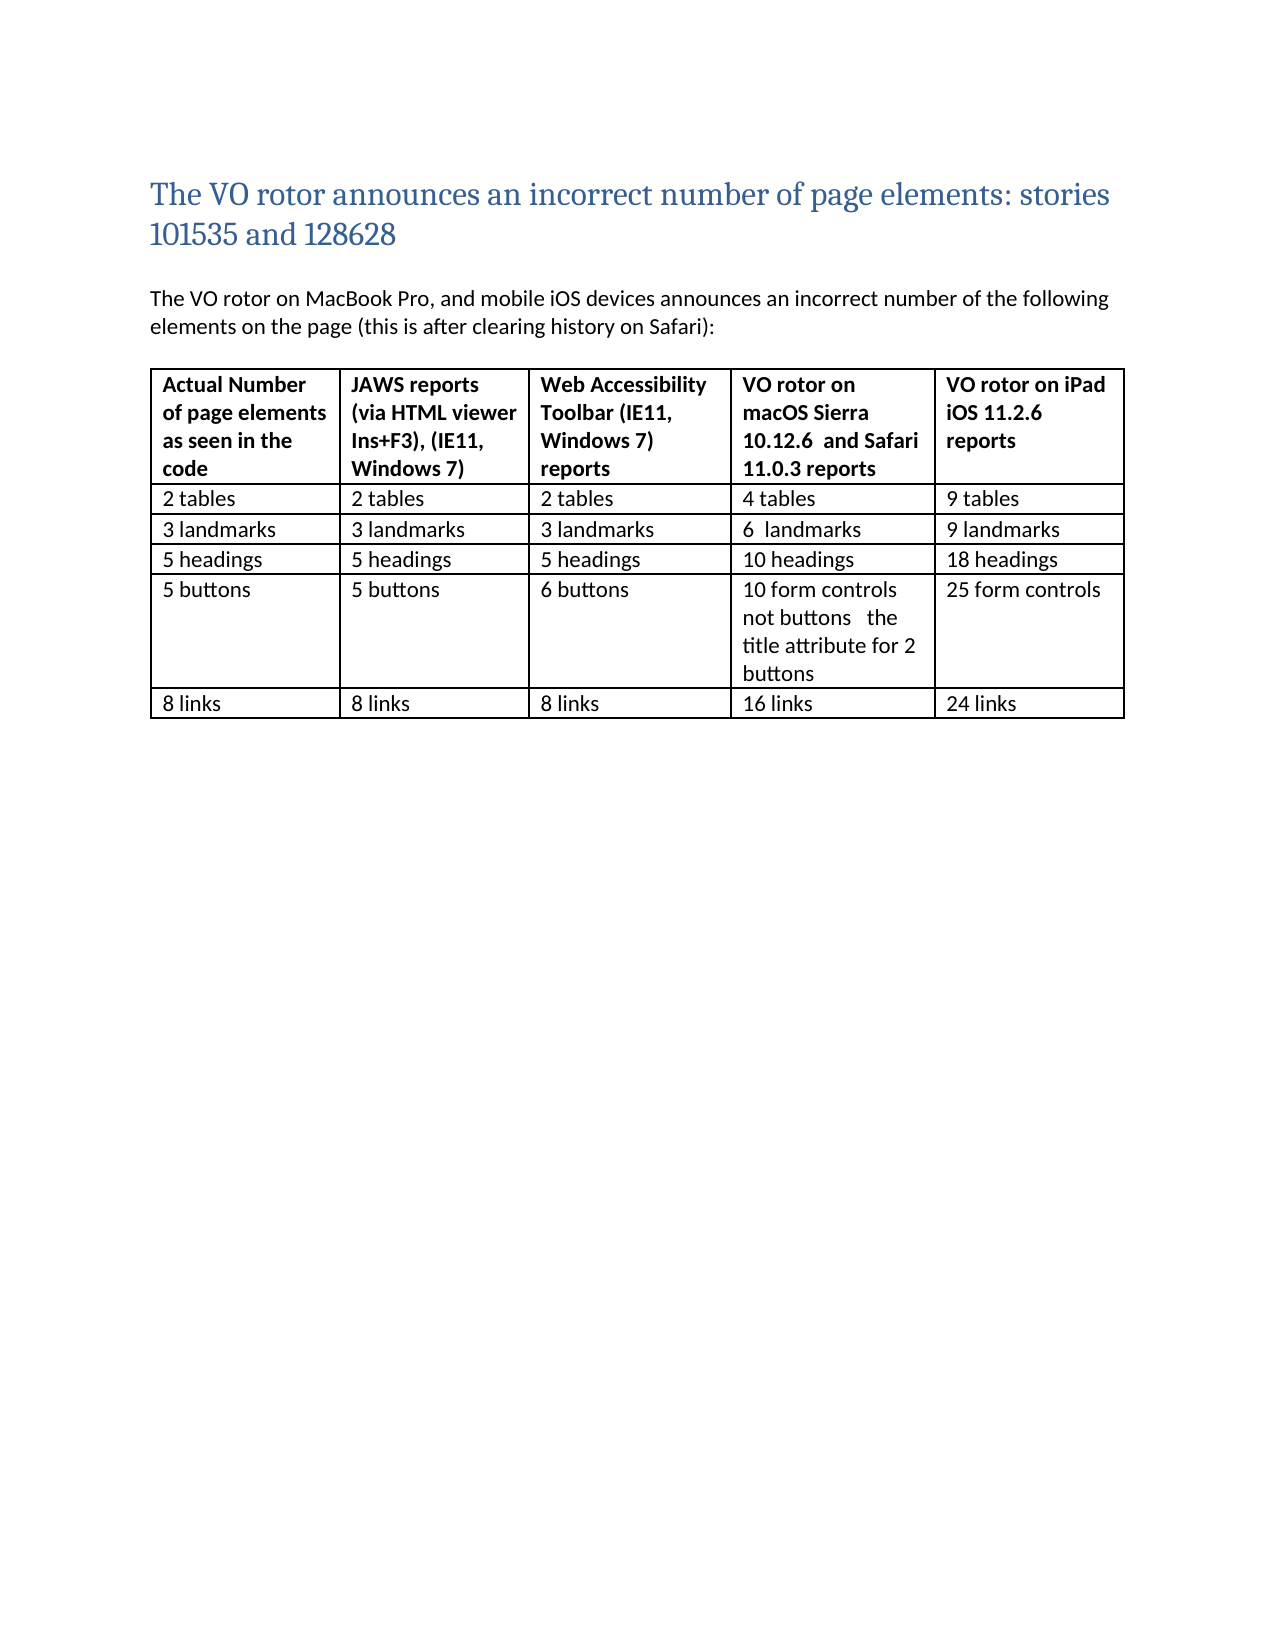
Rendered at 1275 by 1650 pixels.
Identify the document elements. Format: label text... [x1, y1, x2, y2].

table_cell 16 links [732, 689, 934, 717]
table_header VO rotor on macOS Sierra 10.12.6 and Safari 11.0.3 reports [732, 370, 934, 482]
table_cell 6 landmarks [732, 515, 934, 543]
subtitle The VO rotor announces an incorrect number of page elements: stories 101535 and 128628 [150, 175, 1125, 254]
table_cell 24 links [936, 689, 1123, 717]
text The VO rotor on MacBook Pro, and mobile iOS devices announces an incorrect number of the following elements on the page (this is after clearing history on Safari): [150, 284, 1125, 340]
table_cell 5 buttons [152, 575, 339, 687]
table_cell 5 headings [530, 545, 730, 573]
table_cell 3 landmarks [530, 515, 730, 543]
table_cell 5 headings [341, 545, 528, 573]
table_cell 8 links [341, 689, 528, 717]
table_cell 8 links [530, 689, 730, 717]
table_header Web Accessibility Toolbar (IE11, Windows 7) reports [530, 370, 730, 482]
table_cell 6 buttons [530, 575, 730, 687]
table_cell 3 landmarks [152, 515, 339, 543]
table_cell 10 headings [732, 545, 934, 573]
table_cell 25 form controls [936, 575, 1123, 687]
table_cell 3 landmarks [341, 515, 528, 543]
table_cell 2 tables [341, 485, 528, 513]
table_cell 5 headings [152, 545, 339, 573]
table_cell 10 form controls not buttons the title attribute for 2 buttons [732, 575, 934, 687]
table_cell 9 tables [936, 485, 1123, 513]
table_header JAWS reports (via HTML viewer Ins+F3), (IE11, Windows 7) [341, 370, 528, 482]
table_cell 8 links [152, 689, 339, 717]
table_cell 5 buttons [341, 575, 528, 687]
table_cell 2 tables [152, 485, 339, 513]
table_cell 4 tables [732, 485, 934, 513]
table_header VO rotor on iPad iOS 11.2.6 reports [936, 370, 1123, 482]
table_header Actual Number of page elements as seen in the code [152, 370, 339, 482]
table_cell 2 tables [530, 485, 730, 513]
table_cell 18 headings [936, 545, 1123, 573]
table_cell 9 landmarks [936, 515, 1123, 543]
